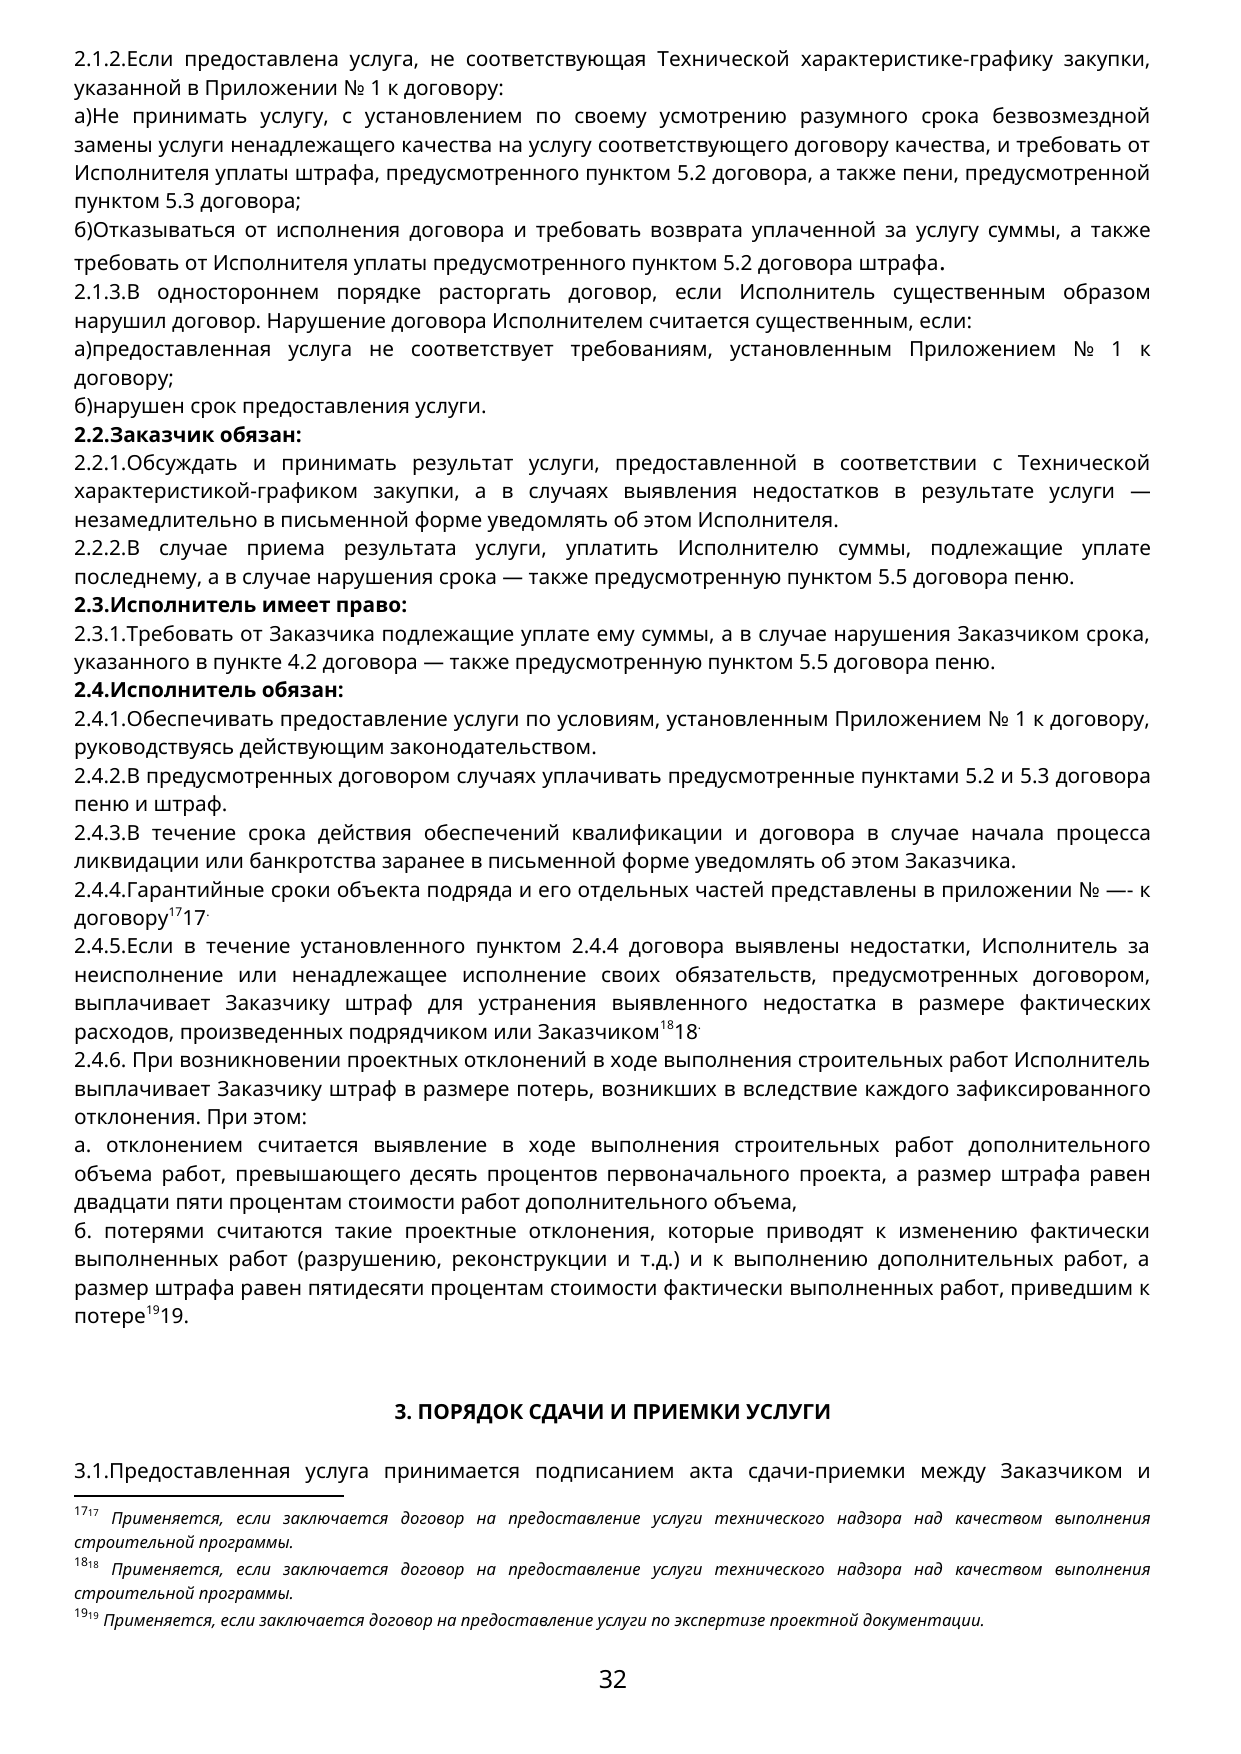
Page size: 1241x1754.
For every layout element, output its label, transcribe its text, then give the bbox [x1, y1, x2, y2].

text 2.3.Исполнитель имеет право: [74, 590, 1152, 619]
text 2.3.1.Требовать от Заказчика подлежащие уплате ему суммы, а в случае нарушения Заказчиком срока, указанного в пункте 4.2 договора — также предусмотренную пунктом 5.5 договора пеню. [74, 619, 1152, 676]
text а. отклонением считается выявление в ходе выполнения строительных работ дополнительного объема работ, превышающего десять процентов первоначального проекта, а размер штрафа равен двадцати пяти процентам стоимости работ дополнительного объема, [74, 1131, 1152, 1216]
text б)нарушен срок предоставления услуги. [74, 391, 1152, 420]
text 3. ПОРЯДОК СДАЧИ И ПРИЕМКИ УСЛУГИ [74, 1397, 1152, 1426]
text 2.4.3.В течение срока действия обеспечений квалификации и договора в случае начала процесса ликвидации или банкротства заранее в письменной форме уведомлять об этом Заказчика. [74, 818, 1152, 875]
text 2.2.Заказчик обязан: [74, 420, 1152, 448]
text б)Отказываться от исполнения договора и требовать возврата уплаченной за услугу суммы, а также требовать от Исполнителя уплаты предусмотренного пунктом 5.2 договора штрафа. [74, 215, 1152, 277]
text 2.4.2.В предусмотренных договором случаях уплачивать предусмотренные пунктами 5.2 и 5.3 договора пеню и штраф. [74, 761, 1152, 818]
text 2.2.1.Обсуждать и принимать результат услуги, предоставленной в соответствии с Технической характеристикой-графиком закупки, а в случаях выявления недостатков в результате услуги — незамедлительно в письменной форме уведомлять об этом Исполнителя. [74, 448, 1152, 533]
text б. потерями считаются такие проектные отклонения, которые приводят к изменению фактически выполненных работ (разрушению, реконструкции и т.д.) и к выполнению дополнительных работ, а размер штрафа равен пятидесяти процентам стоимости фактически выполненных работ, приведшим к потере19. [74, 1216, 1152, 1330]
text а)предоставленная услуга не соответствует требованиям, установленным Приложением № 1 к договору; [74, 334, 1152, 391]
text 2.1.3.В одностороннем порядке расторгать договор, если Исполнитель существенным образом нарушил договор. Нарушение договора Исполнителем считается существенным, если: [74, 277, 1152, 334]
text 2.4.Исполнитель обязан: [74, 676, 1152, 704]
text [74, 1457, 1152, 1485]
text 2.4.6. При возникновении проектных отклонений в ходе выполнения строительных работ Исполнитель выплачивает Заказчику штраф в размере потерь, возникших в вследствие каждого зафиксированного отклонения. При этом: [74, 1045, 1152, 1131]
text 2.4.4.Гарантийные сроки объекта подряда и его отдельных частей представлены в приложении № —- к договору17. [74, 875, 1152, 932]
text 2.1.2.Если предоставлена услуга, не соответствующая Технической характеристике-графику закупки, указанной в Приложении № 1 к договору: [74, 44, 1152, 101]
text 2.2.2.В случае приема результата услуги, уплатить Исполнителю суммы, подлежащие уплате последнему, а в случае нарушения срока — также предусмотренную пунктом 5.5 договора пеню. [74, 533, 1152, 590]
text 2.4.1.Обеспечивать предоставление услуги по условиям, установленным Приложением № 1 к договору, руководствуясь действующим законодательством. [74, 704, 1152, 761]
text а)Не принимать услугу, с установлением по своему усмотрению разумного срока безвозмездной замены услуги ненадлежащего качества на услугу соответствующего договору качества, и требовать от Исполнителя уплаты штрафа, предусмотренного пунктом 5.2 договора, а также пени, предусмотренной пунктом 5.3 договора; [74, 101, 1152, 215]
text 2.4.5.Если в течение установленного пунктом 2.4.4 договора выявлены недостатки, Исполнитель за неисполнение или ненадлежащее исполнение своих обязательств, предусмотренных договором, выплачивает Заказчику штраф для устранения выявленного недостатка в размере фактических расходов, произведенных подрядчиком или Заказчиком18. [74, 932, 1152, 1045]
